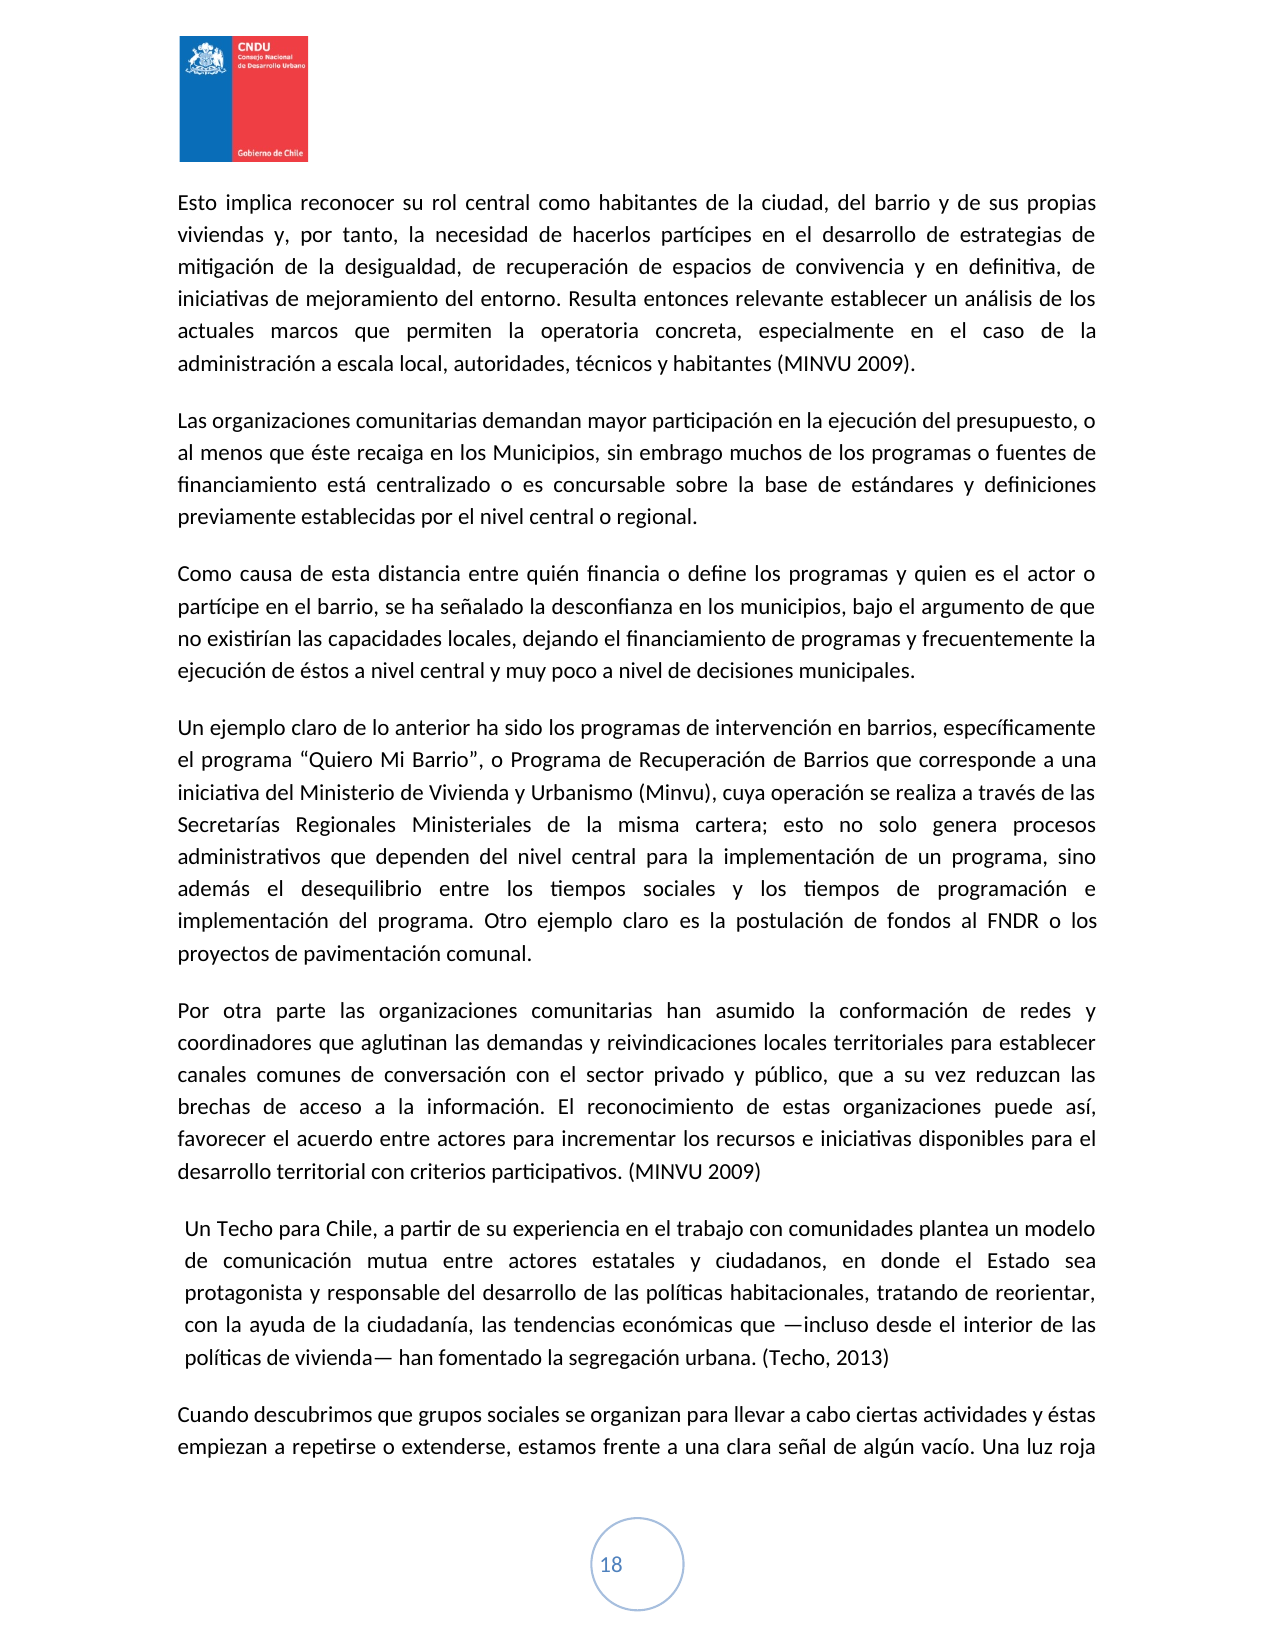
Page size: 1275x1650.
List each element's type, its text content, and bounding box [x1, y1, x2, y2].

text Como causa de esta distancia entre quién financia o define los programas y quien es el actor o partícipe en el barrio, se ha señalado la desconfianza en los municipios, bajo el argumento de que no existirían las capacidades locales, dejando el financiamiento de programas y frecuentemente la ejecución de éstos a nivel central y muy poco a nivel de decisiones municipales. [177, 559, 1098, 684]
text Por otra parte las organizaciones comunitarias han asumido la conformación de redes y coordinadores que aglutinan las demandas y reivindicaciones locales territoriales para establecer canales comunes de conversación con el sector privado y público, que a su vez reduzcan las brechas de acceso a la información. El reconocimiento de estas organizaciones puede así, favorecer el acuerdo entre actores para incrementar los recursos e iniciativas disponibles para el desarrollo territorial con criterios participativos. (MINVU 2009) [177, 996, 1098, 1185]
text Un Techo para Chile, a partir de su experiencia en el trabajo con comunidades plantea un modelo de comunicación mutua entre actores estatales y ciudadanos, en donde el Estado sea protagonista y responsable del desarrollo de las políticas habitacionales, tratando de reorientar, con la ayuda de la ciudadanía, las tendencias económicas que —incluso desde el interior de las políticas de vivienda— han fomentado la segregación urbana. (Techo, 2013) [184, 1214, 1098, 1371]
text Las organizaciones comunitarias demandan mayor participación en la ejecución del presupuesto, o al menos que éste recaiga en los Municipios, sin embrago muchos de los programas o fuentes de financiamiento está centralizado o es concursable sobre la base de estándares y definiciones previamente establecidas por el nivel central o regional. [177, 406, 1098, 530]
picture [179, 36, 309, 162]
text Un ejemplo claro de lo anterior ha sido los programas de intervención en barrios, específicamente el programa “Quiero Mi Barrio”, o Programa de Recuperación de Barrios que corresponde a una iniciativa del Ministerio de Vivienda y Urbanismo (Minvu), cuya operación se realiza a través de las Secretarías Regionales Ministeriales de la misma cartera; esto no solo genera procesos administrativos que dependen del nivel central para la implementación de un programa, sino además el desequilibrio entre los tiempos sociales y los tiempos de programación e implementación del programa. Otro ejemplo claro es la postulación de fondos al FNDR o los proyectos de pavimentación comunal. [177, 713, 1098, 967]
text Esto implica reconocer su rol central como habitantes de la ciudad, del barrio y de sus propias viviendas y, por tanto, la necesidad de hacerlos partícipes en el desarrollo de estrategias de mitigación de la desigualdad, de recuperación de espacios de convivencia y en definitiva, de iniciativas de mejoramiento del entorno. Resulta entonces relevante establecer un análisis de los actuales marcos que permiten la operatoria concreta, especialmente en el caso de la administración a escala local, autoridades, técnicos y habitantes (MINVU 2009). [177, 188, 1098, 377]
